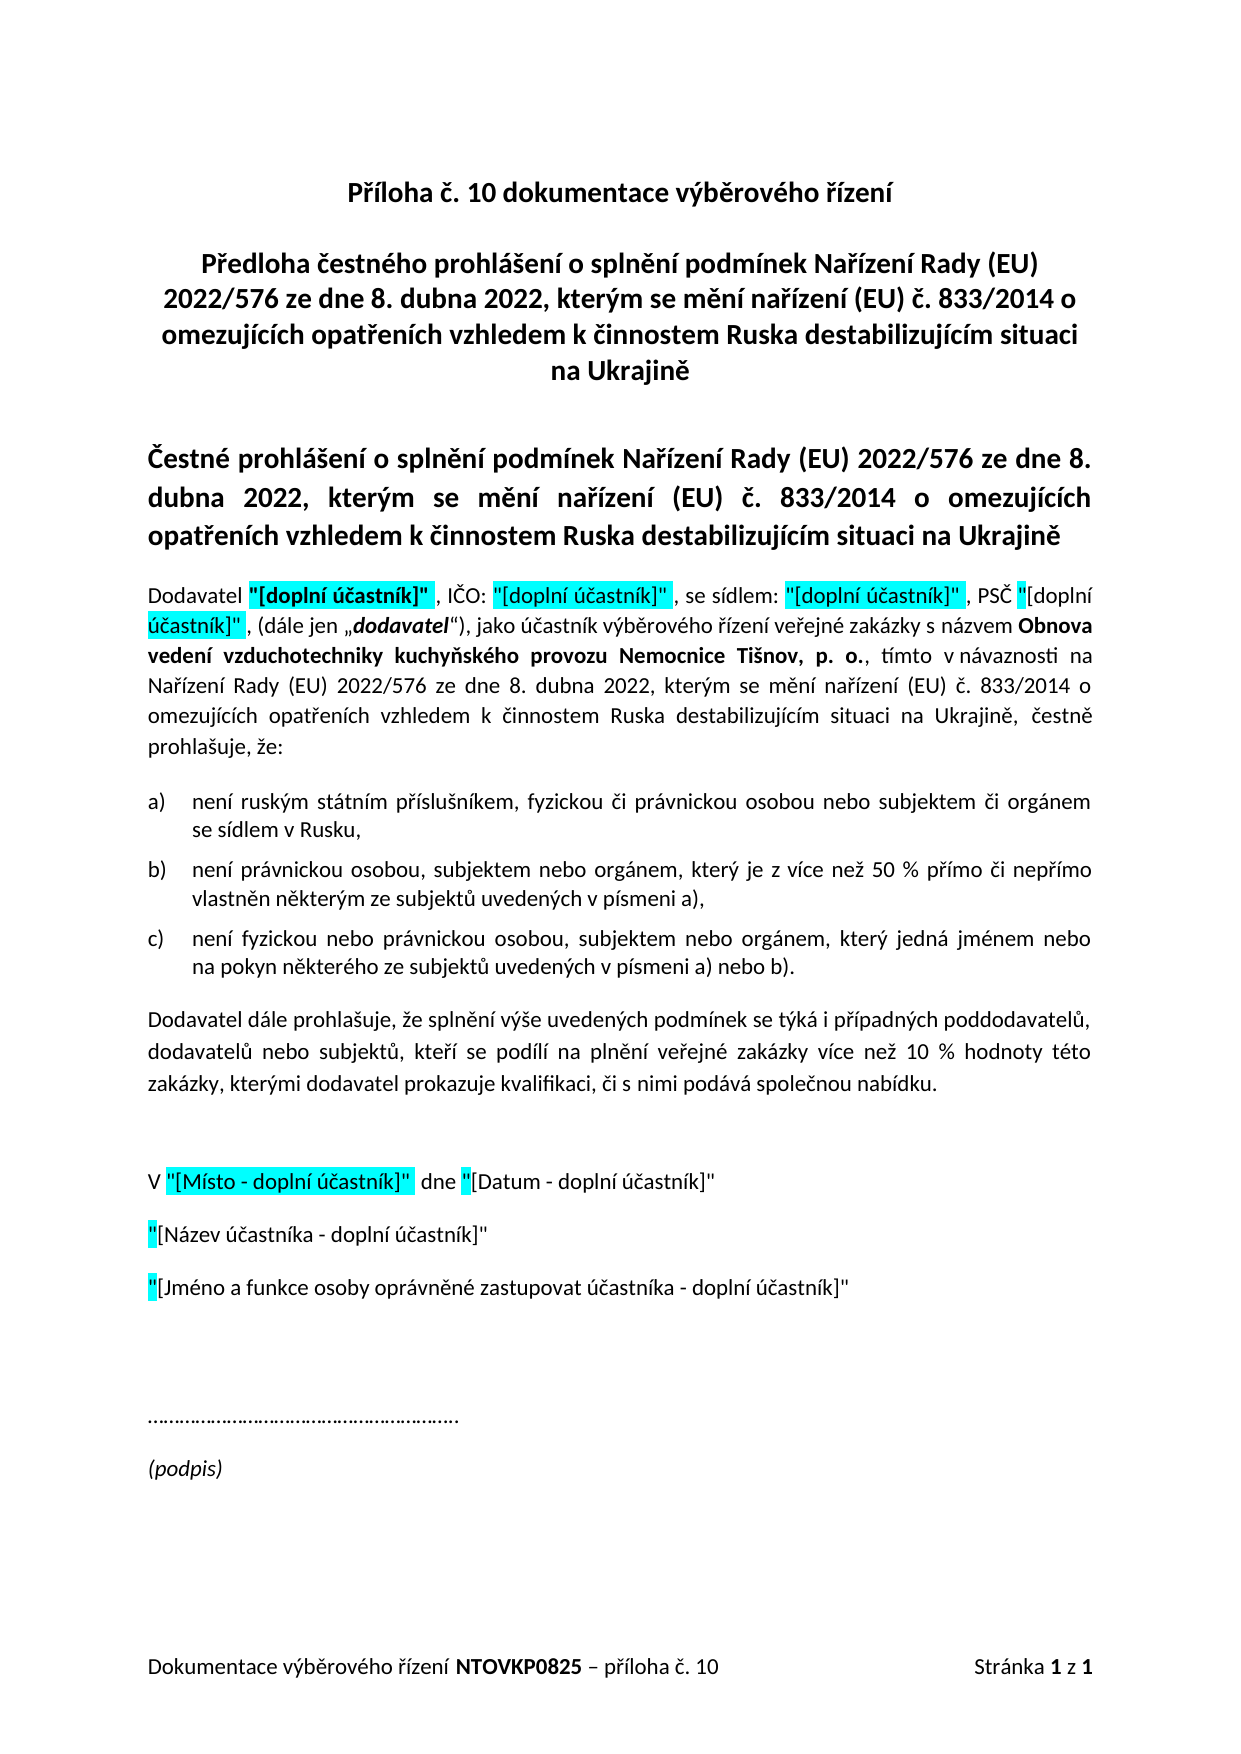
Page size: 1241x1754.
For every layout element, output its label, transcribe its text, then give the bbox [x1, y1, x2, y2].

list není právnickou osobou, subjektem nebo orgánem, který je z více než 50 % přímo či nepřímo vlastněn některým ze subjektů uvedených v písmeni a), [148, 856, 1093, 912]
text Dodavatel dále prohlašuje, že splnění výše uvedených podmínek se týká i případných poddodavatelů, dodavatelů nebo subjektů, kteří se podílí na plnění veřejné zakázky více než 10 % hodnoty této zakázky, kterými dodavatel prokazuje kvalifikaci, či s nimi podává společnou nabídku. [148, 1005, 1093, 1098]
text Předloha čestného prohlášení o splnění podmínek Nařízení Rady (EU) 2022/576 ze dne 8. dubna 2022, kterým se mění nařízení (EU) č. 833/2014 o omezujících opatřeních vzhledem k činnostem Ruska destabilizujícím situaci na Ukrajině [148, 245, 1093, 387]
text Příloha č. 10 dokumentace výběrového řízení [148, 174, 1093, 209]
text V dne [148, 1167, 166, 1195]
text Dodavatel , IČO: , se sídlem: , PSČ , (dále jen „dodavatel“), jako účastník výběrového řízení veřejné zakázky s názvem Obnova vedení vzduchotechniky kuchyňského provozu Nemocnice Tišnov, p. o., tímto v návaznosti na Nařízení Rady (EU) 2022/576 ze dne 8. dubna 2022, kterým se mění nařízení (EU) č. 833/2014 o omezujících opatřeních vzhledem k činnostem Ruska destabilizujícím situaci na Ukrajině, čestně prohlašuje, že: [148, 581, 1093, 760]
text (podpis) [148, 1454, 1093, 1482]
text V dne [471, 1167, 1093, 1195]
text V dne [415, 1167, 461, 1195]
list není fyzickou nebo právnickou osobou, subjektem nebo orgánem, který jedná jménem nebo na pokyn některého ze subjektů uvedených v písmeni a) nebo b). [148, 924, 1093, 980]
text Čestné prohlášení o splnění podmínek Nařízení Rady (EU) 2022/576 ze dne 8. dubna 2022, kterým se mění nařízení (EU) č. 833/2014 o omezujících opatřeních vzhledem k činnostem Ruska destabilizujícím situaci na Ukrajině [148, 441, 1093, 553]
list není ruským státním příslušníkem, fyzickou či právnickou osobou nebo subjektem či orgánem se sídlem v Rusku, [148, 787, 1093, 843]
text ………………………………………………….. [148, 1401, 1093, 1429]
